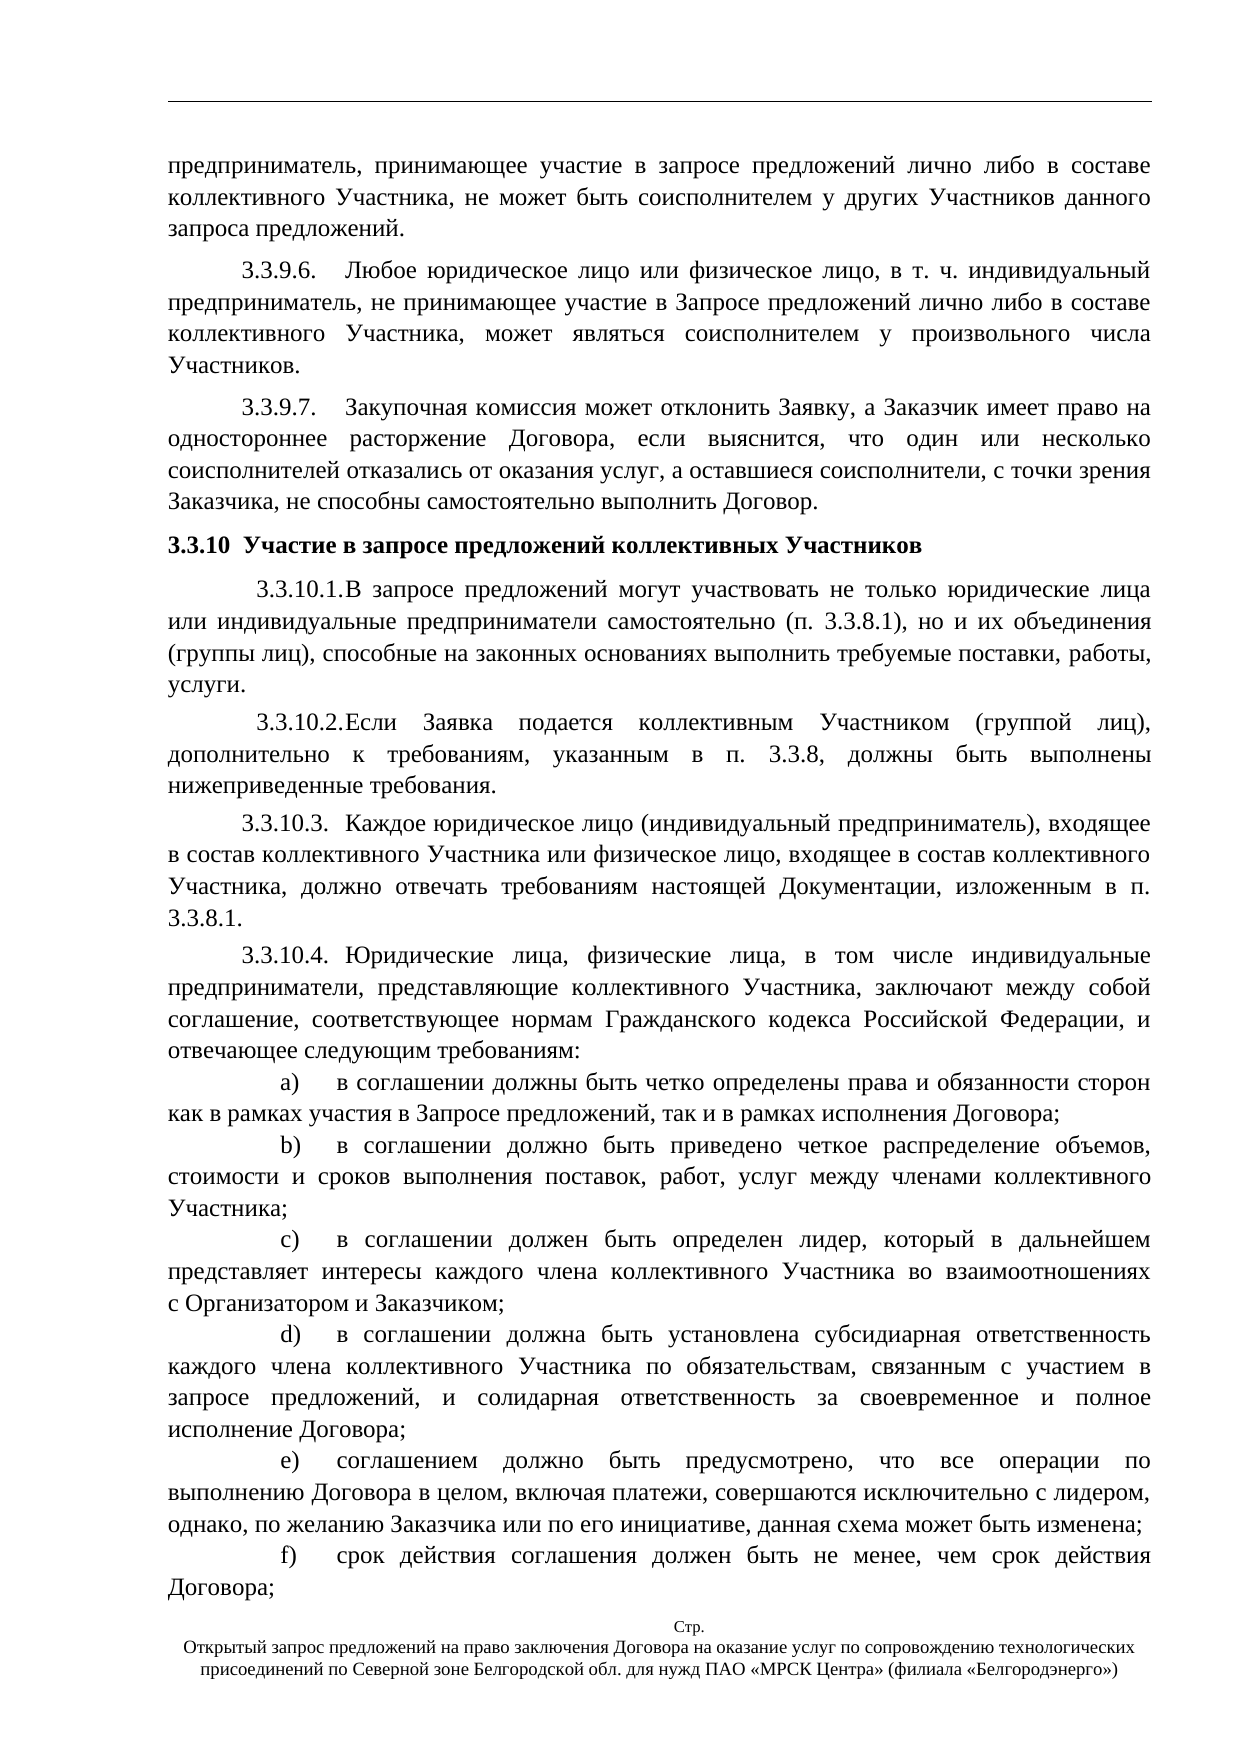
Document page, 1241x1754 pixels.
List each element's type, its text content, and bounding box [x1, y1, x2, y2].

list в соглашении должна быть установлена субсидиарная ответственность каждого члена коллективного Участника по обязательствам, связанным с участием в запросе предложений, и солидарная ответственность за своевременное и полное исполнение Договора; [168, 1319, 1152, 1443]
subtitle Участие в запросе предложений коллективных Участников [168, 531, 1152, 559]
list Закупочная комиссия может отклонить Заявку, а Заказчик имеет право на одностороннее расторжение Договора, если выяснится, что один или несколько соисполнителей отказались от оказания услуг, а оставшиеся соисполнители, с точки зрения Заказчика, не способны самостоятельно выполнить Договор. [168, 392, 1152, 515]
list в соглашении должны быть четко определены права и обязанности сторон как в рамках участия в Запросе предложений, так и в рамках исполнения Договора; [168, 1067, 1152, 1127]
list Юридические лица, физические лица, в том числе индивидуальные предприниматели, представляющие коллективного Участника, заключают между собой соглашение, соответствующее нормам Гражданского кодекса Российской Федерации, и отвечающее следующим требованиям: [168, 941, 1152, 1064]
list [168, 150, 1152, 242]
list соглашением должно быть предусмотрено, что все операции по выполнению Договора в целом, включая платежи, совершаются исключительно с лидером, однако, по желанию Заказчика или по его инициативе, данная схема может быть изменена; [168, 1446, 1152, 1537]
list в соглашении должен быть определен лидер, который в дальнейшем представляет интересы каждого члена коллективного Участника во взаимоотношениях с Организатором и Заказчиком; [168, 1224, 1152, 1316]
list в соглашении должно быть приведено четкое распределение объемов, стоимости и сроков выполнения поставок, работ, услуг между членами коллективного Участника; [168, 1130, 1152, 1222]
list Каждое юридическое лицо (индивидуальный предприниматель), входящее в состав коллективного Участника или физическое лицо, входящее в состав коллективного Участника, должно отвечать требованиям настоящей Документации, изложенным в п. 3.3.8.1. [168, 808, 1152, 931]
list Любое юридическое лицо или физическое лицо, в т. ч. индивидуальный предприниматель, не принимающее участие в Запросе предложений лично либо в составе коллективного Участника, может являться соисполнителем у произвольного числа Участников. [168, 255, 1152, 378]
list срок действия соглашения должен быть не менее, чем срок действия Договора; [168, 1540, 1152, 1601]
